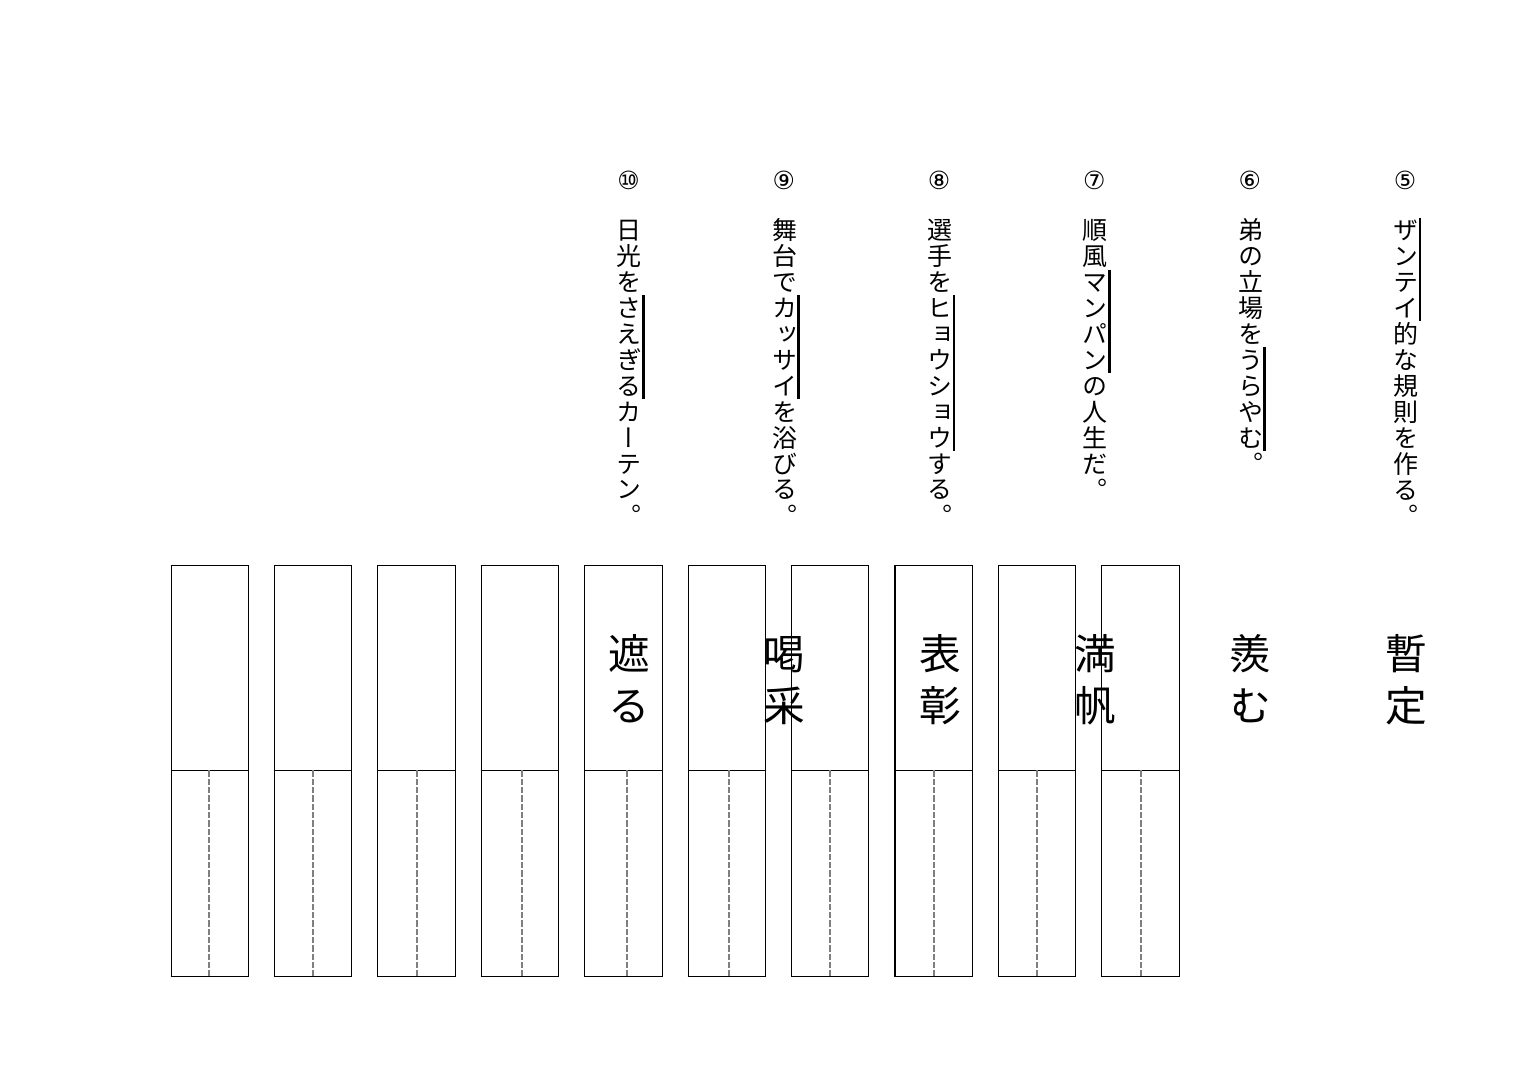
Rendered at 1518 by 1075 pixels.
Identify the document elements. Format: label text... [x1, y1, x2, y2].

text ⑥弟の立場をうらやむ。 羨む [1199, 166, 1302, 969]
text ⑧選手をヒョウショウする。 表彰 [888, 166, 992, 969]
text ⑨舞台でカッサイを浴びる。 喝采 [733, 166, 836, 969]
text ⑩日光をさえぎるカーテン。 遮る [578, 166, 681, 969]
text ⑦順風マンパンの人生だ。 満帆 [1043, 166, 1147, 969]
text ⑤ザンテイ的な規則を作る。 暫定 [1354, 166, 1458, 969]
